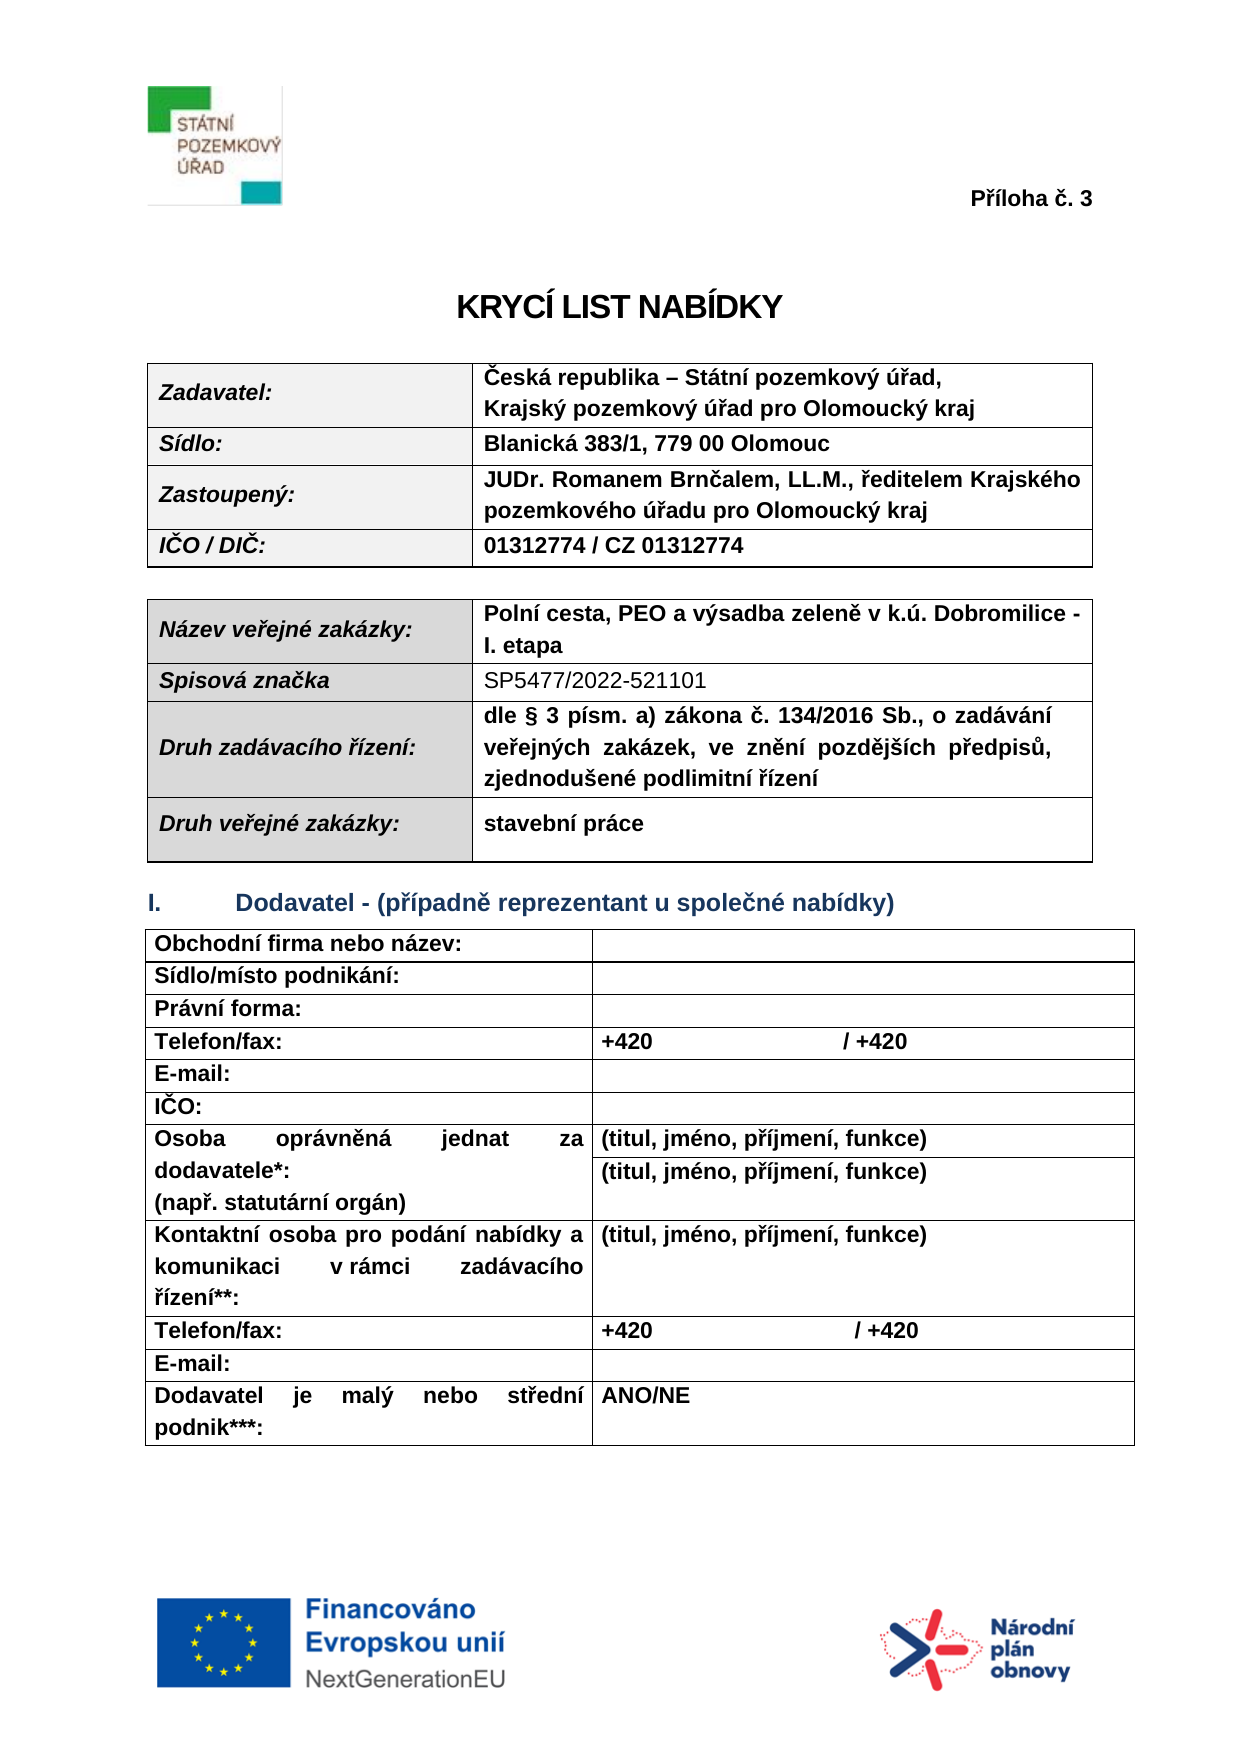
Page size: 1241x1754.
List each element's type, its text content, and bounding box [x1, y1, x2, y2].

table_cell Telefon/fax: [146, 1317, 592, 1348]
table_cell Sídlo/místo podnikání: [146, 963, 592, 994]
table_cell [593, 1350, 1134, 1381]
table_header Název veřejné zakázky: [148, 600, 472, 663]
table_cell Zastoupený: [148, 466, 472, 529]
picture [147, 1584, 531, 1699]
table_cell Osoba oprávněná jednat za dodavatele*: (např. statutární orgán) [146, 1125, 592, 1220]
table_cell [593, 1093, 1134, 1124]
table_cell (titul, jméno, příjmení, funkce) [593, 1158, 1134, 1220]
picture [864, 1584, 1092, 1720]
table_cell E-mail: [146, 1350, 592, 1381]
table_cell Telefon/fax: [146, 1028, 592, 1059]
table_cell 01312774 / CZ 01312774 [473, 530, 1092, 566]
table_cell +420 / +420 [593, 1028, 1134, 1059]
table_cell IČO / DIČ: [148, 530, 472, 566]
table_cell Sídlo: [148, 428, 472, 464]
table_cell JUDr. Romanem Brnčalem, LL.M., ředitelem Krajského pozemkového úřadu pro Olomoucký kraj [473, 466, 1092, 529]
table_cell [593, 1060, 1134, 1092]
table_cell [593, 995, 1134, 1027]
table_cell [593, 963, 1134, 994]
table_cell SP5477/2022-521101 [473, 664, 1092, 701]
table_cell Spisová značka [148, 664, 472, 701]
table_header Obchodní firma nebo název: [146, 930, 592, 961]
picture [147, 86, 284, 207]
table_cell Kontaktní osoba pro podání nabídky a komunikaci v rámci zadávacího řízení**: [146, 1221, 592, 1316]
table_header Zadavatel: [148, 364, 472, 427]
table_cell IČO: [146, 1093, 592, 1124]
table_cell Dodavatel je malý nebo střední podnik***: [146, 1382, 592, 1445]
table_cell ANO/NE [593, 1382, 1134, 1445]
table_cell E-mail: [146, 1060, 592, 1092]
table_header [593, 930, 1134, 961]
table_cell +420 / +420 [593, 1317, 1134, 1348]
table_header Česká republika – Státní pozemkový úřad, Krajský pozemkový úřad pro Olomoucký kraj [473, 364, 1092, 427]
table_cell Právní forma: [146, 995, 592, 1027]
table_cell Blanická 383/1, 779 00 Olomouc [473, 428, 1092, 464]
table_cell Druh zadávacího řízení: [148, 702, 472, 797]
table_header Polní cesta, PEO a výsadba zeleně v k.ú. Dobromilice - I. etapa [473, 600, 1092, 663]
table_cell dle § 3 písm. a) zákona č. 134/2016 Sb., o zadávání veřejných zakázek, ve znění pozdějších předpisů, zjednodušené podlimitní řízení [473, 702, 1092, 797]
title Krycí list nabídky [148, 287, 1093, 325]
subtitle Dodavatel - (případně reprezentant u společné nabídky) [148, 887, 1093, 916]
table_cell Druh veřejné zakázky: [148, 798, 472, 861]
table_cell (titul, jméno, příjmení, funkce) [593, 1125, 1134, 1157]
table_cell (titul, jméno, příjmení, funkce) [593, 1221, 1134, 1316]
table_cell stavební práce [473, 798, 1092, 861]
